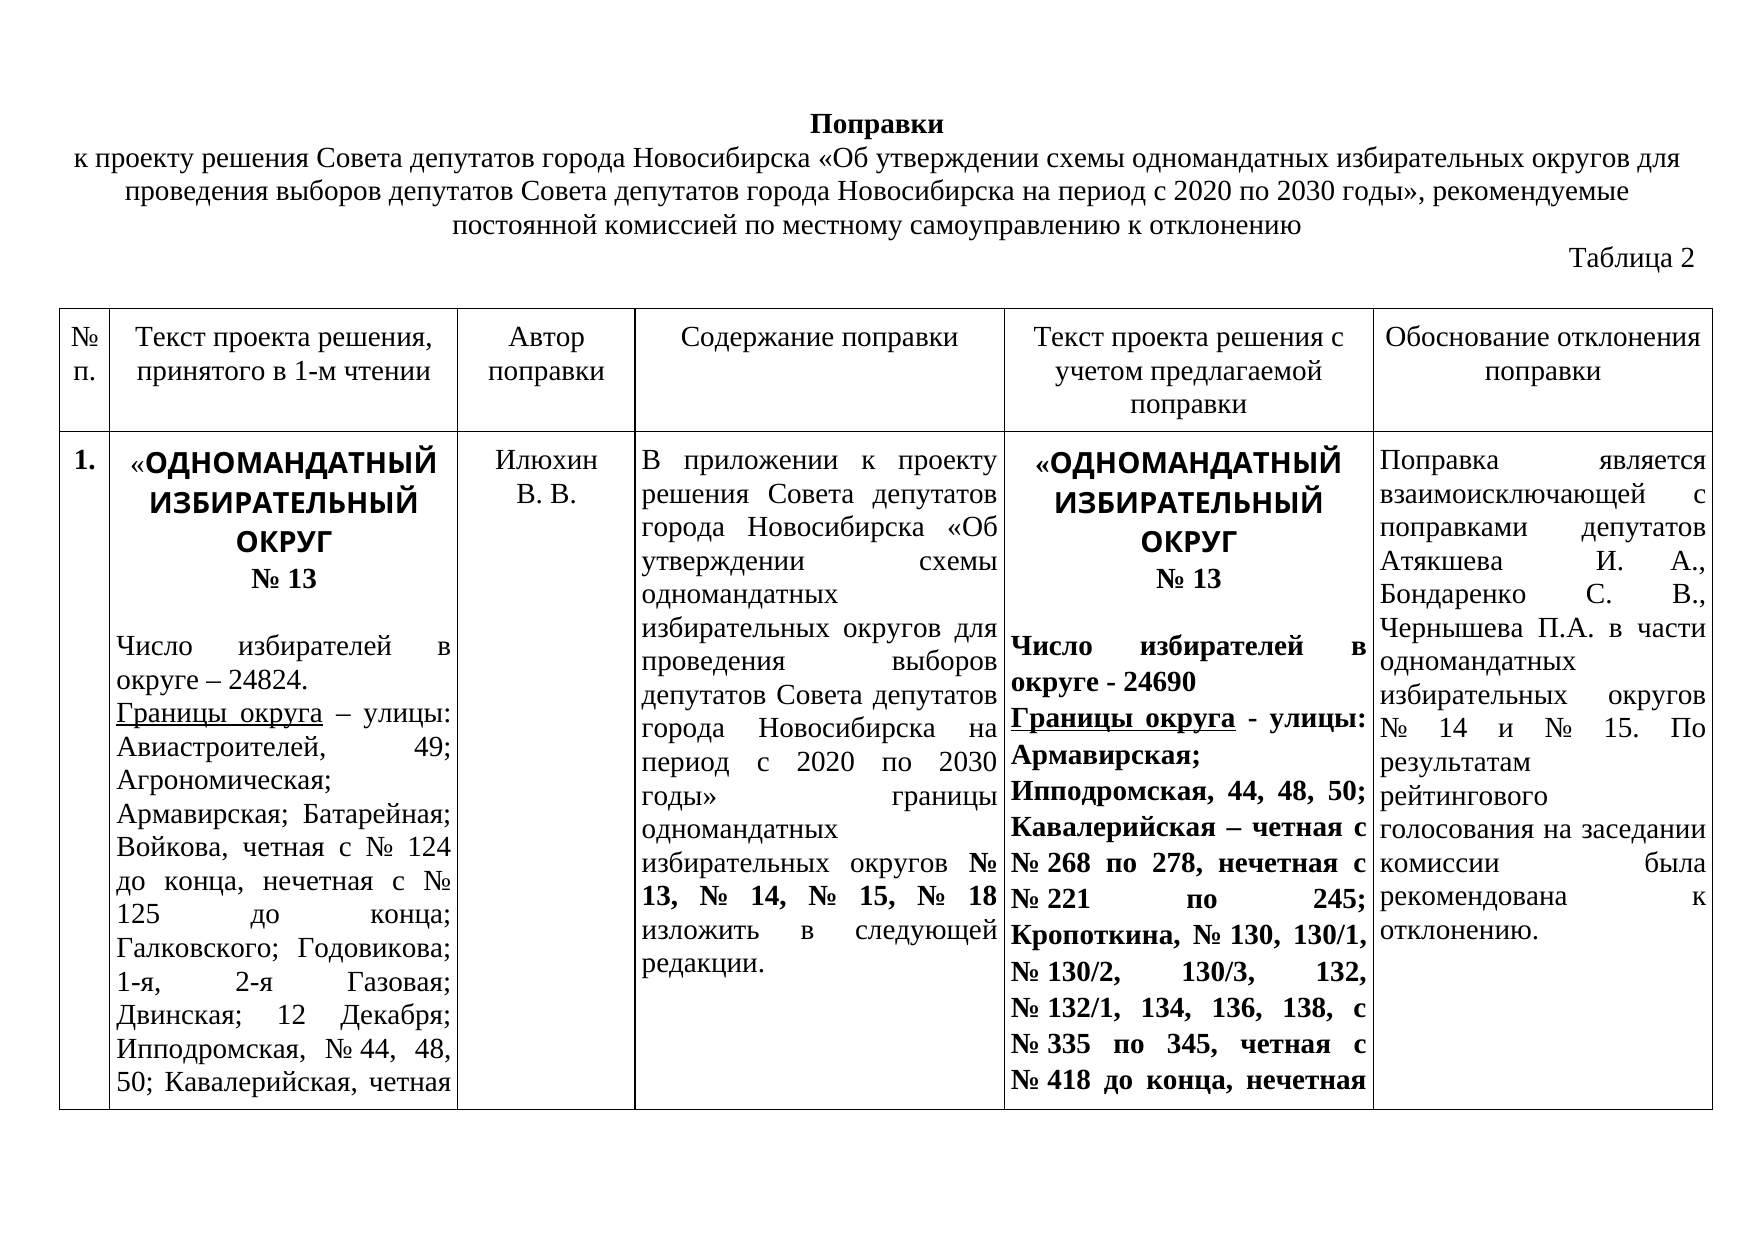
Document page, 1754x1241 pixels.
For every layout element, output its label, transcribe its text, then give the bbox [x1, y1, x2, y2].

table_header Текст проекта решения с учетом предлагаемой поправки [1005, 309, 1373, 431]
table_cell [110, 432, 457, 1108]
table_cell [636, 432, 1004, 1108]
text Поправки [59, 106, 1695, 140]
table_header № п. [60, 309, 109, 431]
table_cell Илюхин В. В. [458, 432, 634, 1108]
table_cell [1374, 432, 1712, 1108]
table_header Содержание поправки [636, 309, 1004, 431]
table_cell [1005, 432, 1373, 1108]
table_header Обоснование отклонения поправки [1374, 309, 1712, 431]
table_header Текст проекта решения, принятого в 1-м чтении [110, 309, 457, 431]
table_header Автор поправки [458, 309, 634, 431]
table_cell 1. [60, 432, 109, 1108]
text к проекту решения Совета депутатов города Новосибирска «Об утверждении схемы одномандатных избирательных округов для проведения выборов депутатов Совета депутатов города Новосибирска на период с 2020 по 2030 годы», рекомендуемые постоянной комиссией по местному самоуправлению к отклонению [59, 140, 1695, 241]
text Таблица 2 [59, 241, 1695, 274]
